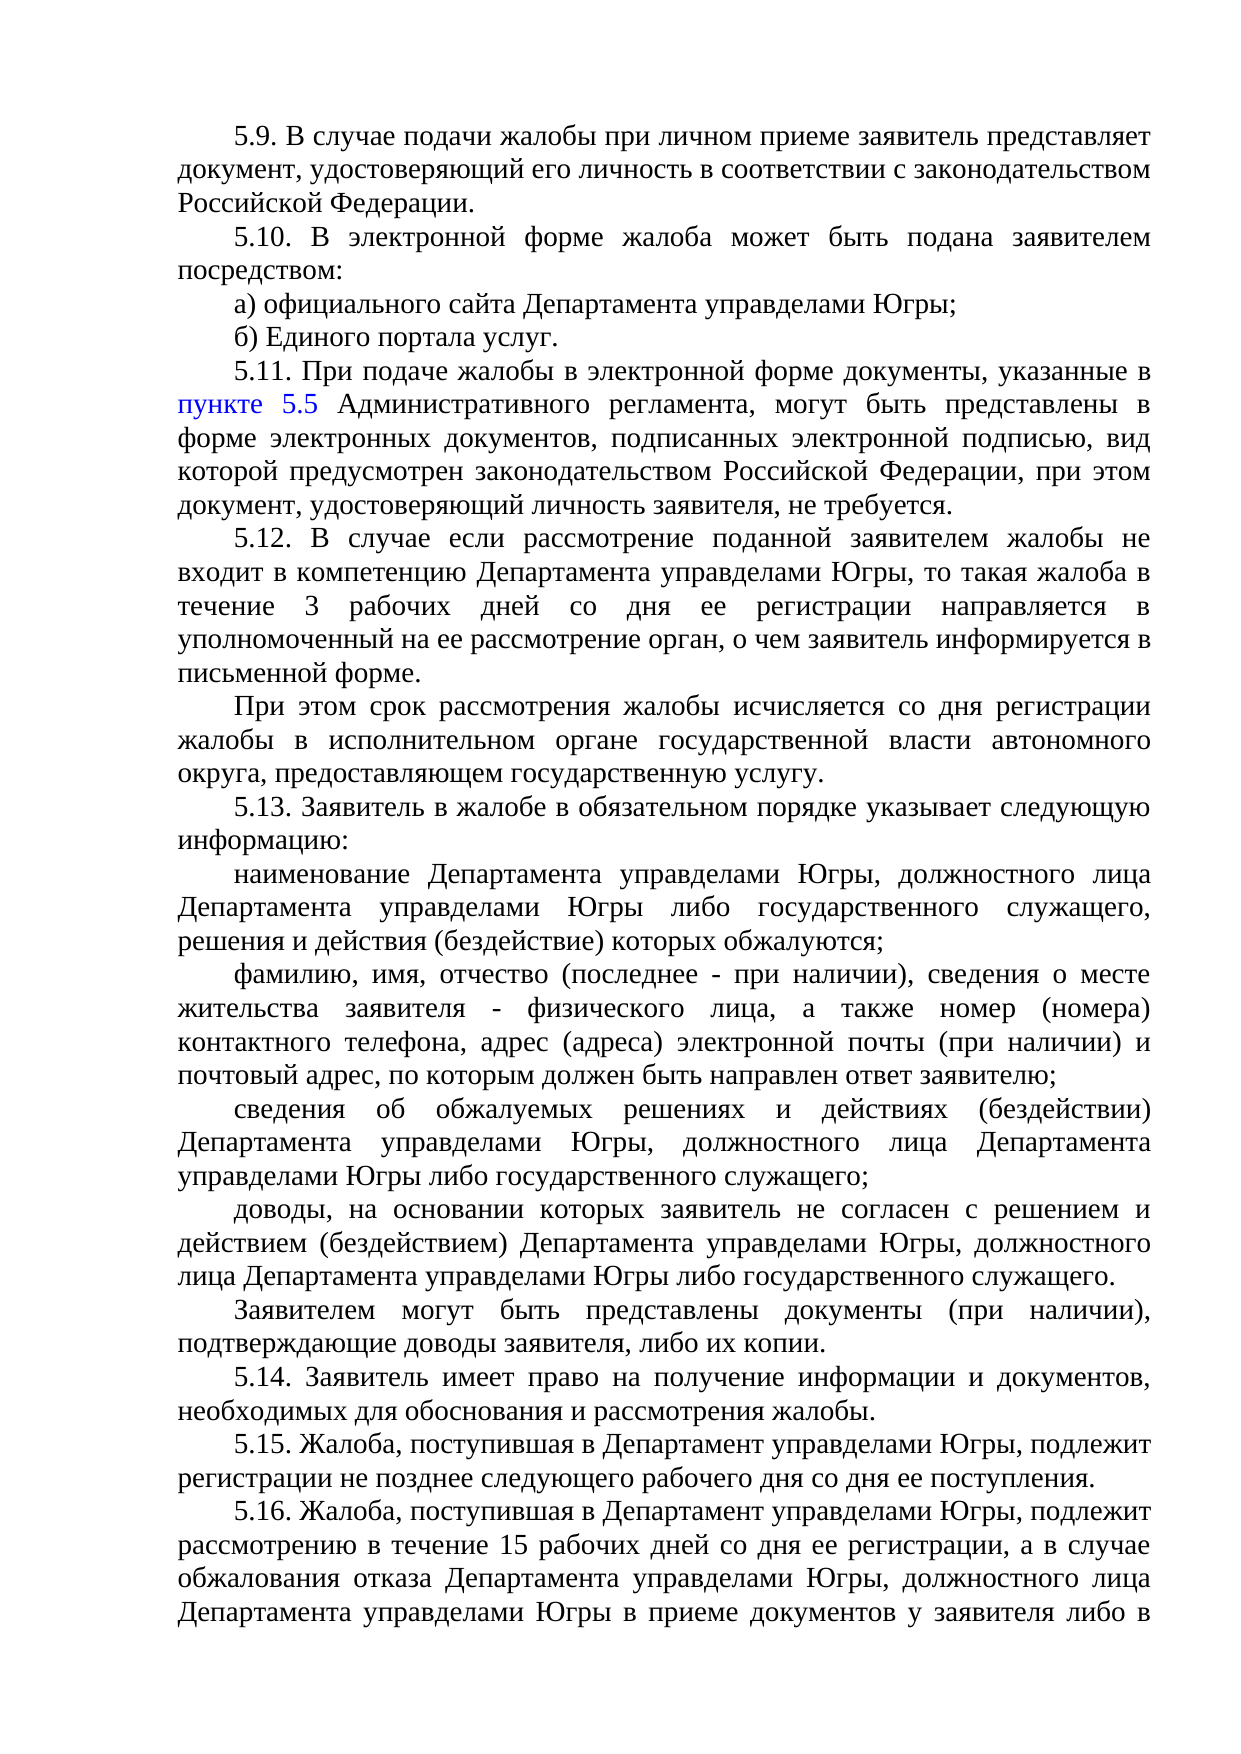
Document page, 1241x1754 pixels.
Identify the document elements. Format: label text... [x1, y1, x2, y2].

text доводы, на основании которых заявитель не согласен с решением и действием (бездействием) Департамента управделами Югры, должностного лица Департамента управделами Югры либо государственного служащего. [177, 1191, 1152, 1292]
text 5.10. В электронной форме жалоба может быть подана заявителем посредством: [177, 219, 1152, 286]
text 5.9. В случае подачи жалобы при личном приеме заявитель представляет документ, удостоверяющий его личность в соответствии с законодательством Российской Федерации. [177, 118, 1152, 219]
text 5.13. Заявитель в жалобе в обязательном порядке указывает следующую информацию: [177, 789, 1152, 856]
text 5.12. В случае если рассмотрение поданной заявителем жалобы не входит в компетенцию Департамента управделами Югры, то такая жалоба в течение 3 рабочих дней со дня ее регистрации направляется в уполномоченный на ее рассмотрение орган, о чем заявитель информируется в письменной форме. [177, 521, 1152, 688]
text При этом срок рассмотрения жалобы исчисляется со дня регистрации жалобы в исполнительном органе государственной власти автономного округа, предоставляющем государственную услугу. [177, 688, 1152, 789]
text 5.14. Заявитель имеет право на получение информации и документов, необходимых для обоснования и рассмотрения жалобы. [177, 1359, 1152, 1426]
text 5.15. Жалоба, поступившая в Департамент управделами Югры, подлежит регистрации не позднее следующего рабочего дня со дня ее поступления. [177, 1426, 1152, 1493]
text 5.11. При подаче жалобы в электронной форме документы, указанные в пункте 5.5 Административного регламента, могут быть представлены в форме электронных документов, подписанных электронной подписью, вид которой предусмотрен законодательством Российской Федерации, при этом документ, удостоверяющий личность заявителя, не требуется. [177, 353, 1152, 521]
text б) Единого портала услуг. [177, 319, 1152, 353]
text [177, 1493, 1152, 1627]
text а) официального сайта Департамента управделами Югры; [177, 286, 1152, 319]
text сведения об обжалуемых решениях и действиях (бездействии) Департамента управделами Югры, должностного лица Департамента управделами Югры либо государственного служащего; [177, 1091, 1152, 1191]
text Заявителем могут быть представлены документы (при наличии), подтверждающие доводы заявителя, либо их копии. [177, 1292, 1152, 1359]
text фамилию, имя, отчество (последнее - при наличии), сведения о месте жительства заявителя - физического лица, а также номер (номера) контактного телефона, адрес (адреса) электронной почты (при наличии) и почтовый адрес, по которым должен быть направлен ответ заявителю; [177, 957, 1152, 1091]
text наименование Департамента управделами Югры, должностного лица Департамента управделами Югры либо государственного служащего, решения и действия (бездействие) которых обжалуются; [177, 856, 1152, 957]
